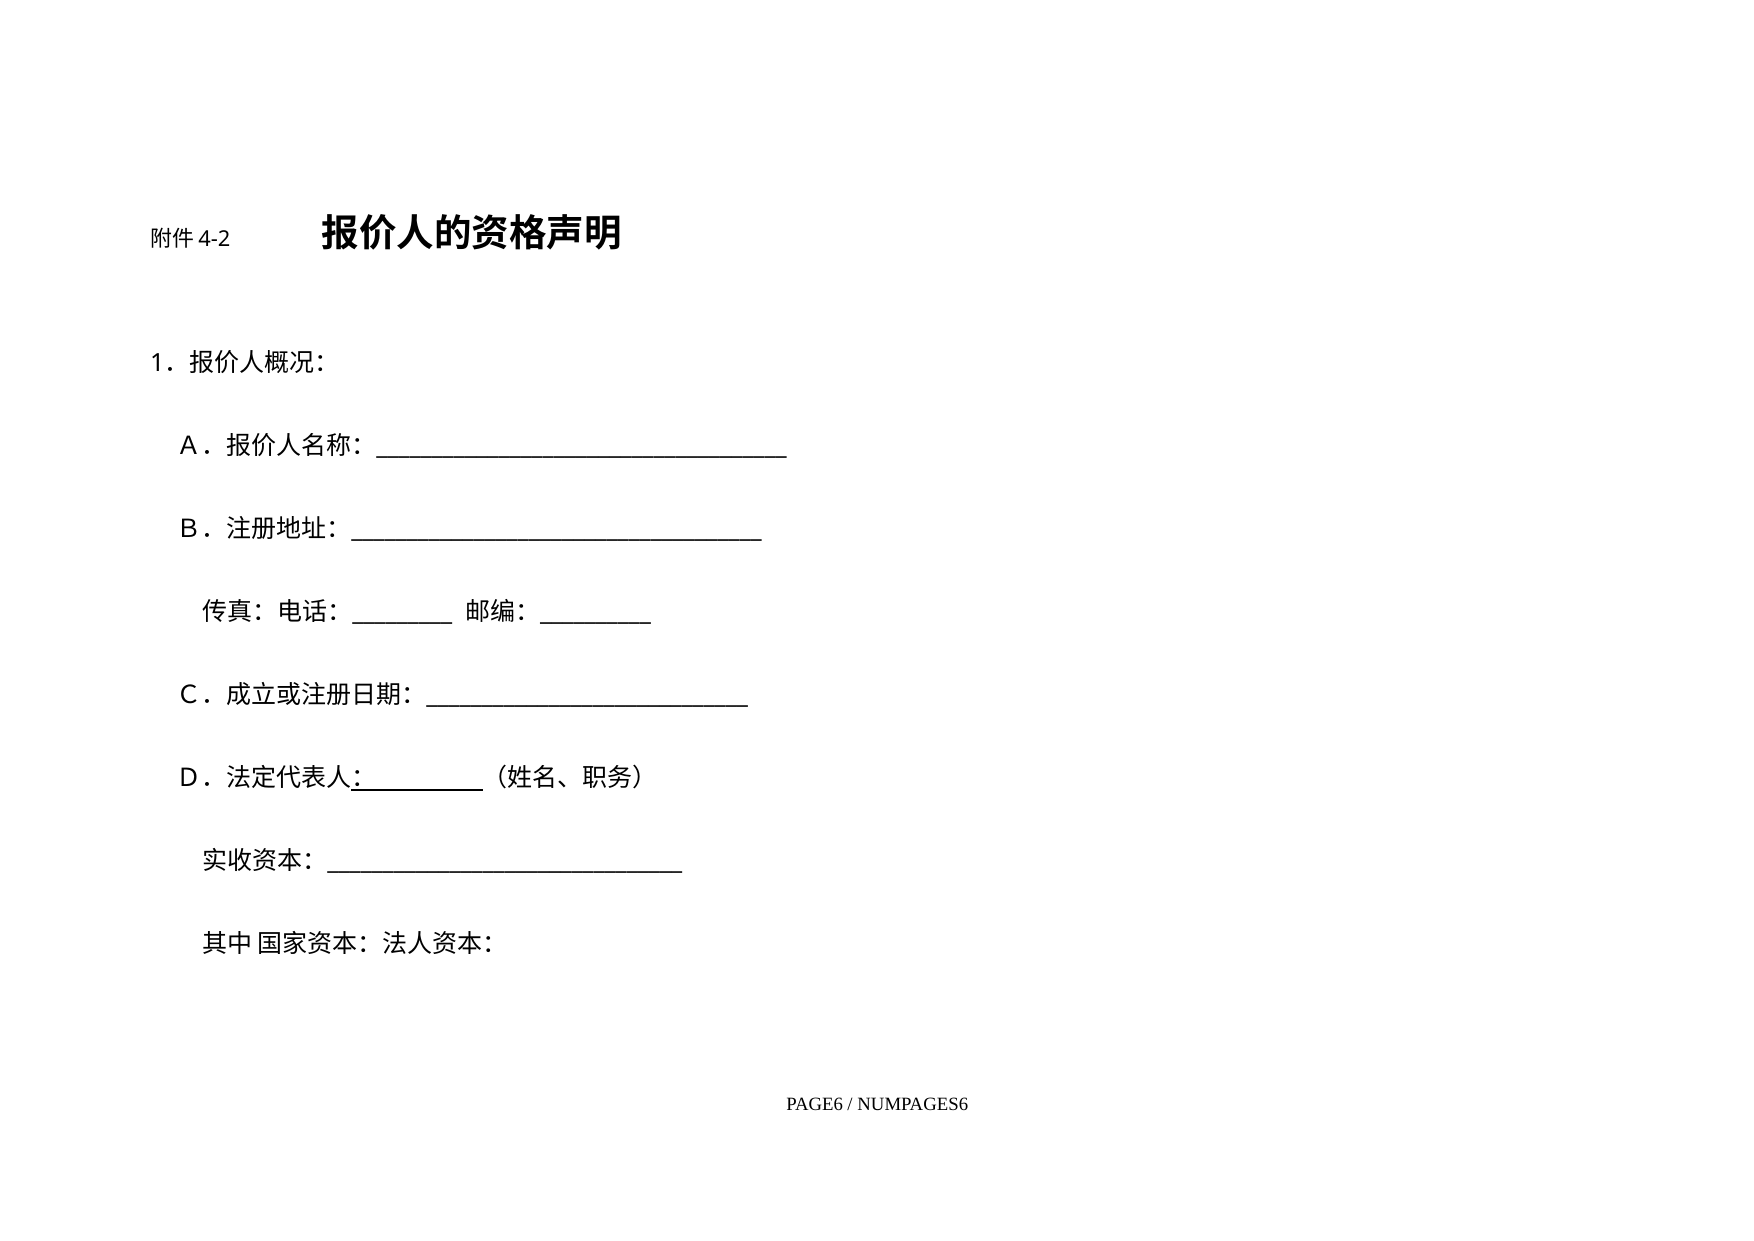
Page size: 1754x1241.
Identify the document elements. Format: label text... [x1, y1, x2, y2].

text Ｄ．法定代表人： （姓名、职务） [150, 743, 1604, 808]
text 实收资本：________________________________ [150, 826, 1604, 891]
text Ｂ．注册地址：_____________________________________ [150, 494, 1604, 559]
text 传真：电话：_________ 邮编：__________ [150, 577, 1604, 642]
text Ａ．报价人名称：_____________________________________ [150, 411, 1604, 476]
text Ｃ．成立或注册日期：_____________________________ [150, 660, 1604, 725]
text 1．报价人概况： [150, 328, 1604, 393]
text 其中 国家资本：法人资本： [150, 909, 1604, 974]
text 附件4-2 报价人的资格声明 [150, 198, 1604, 263]
